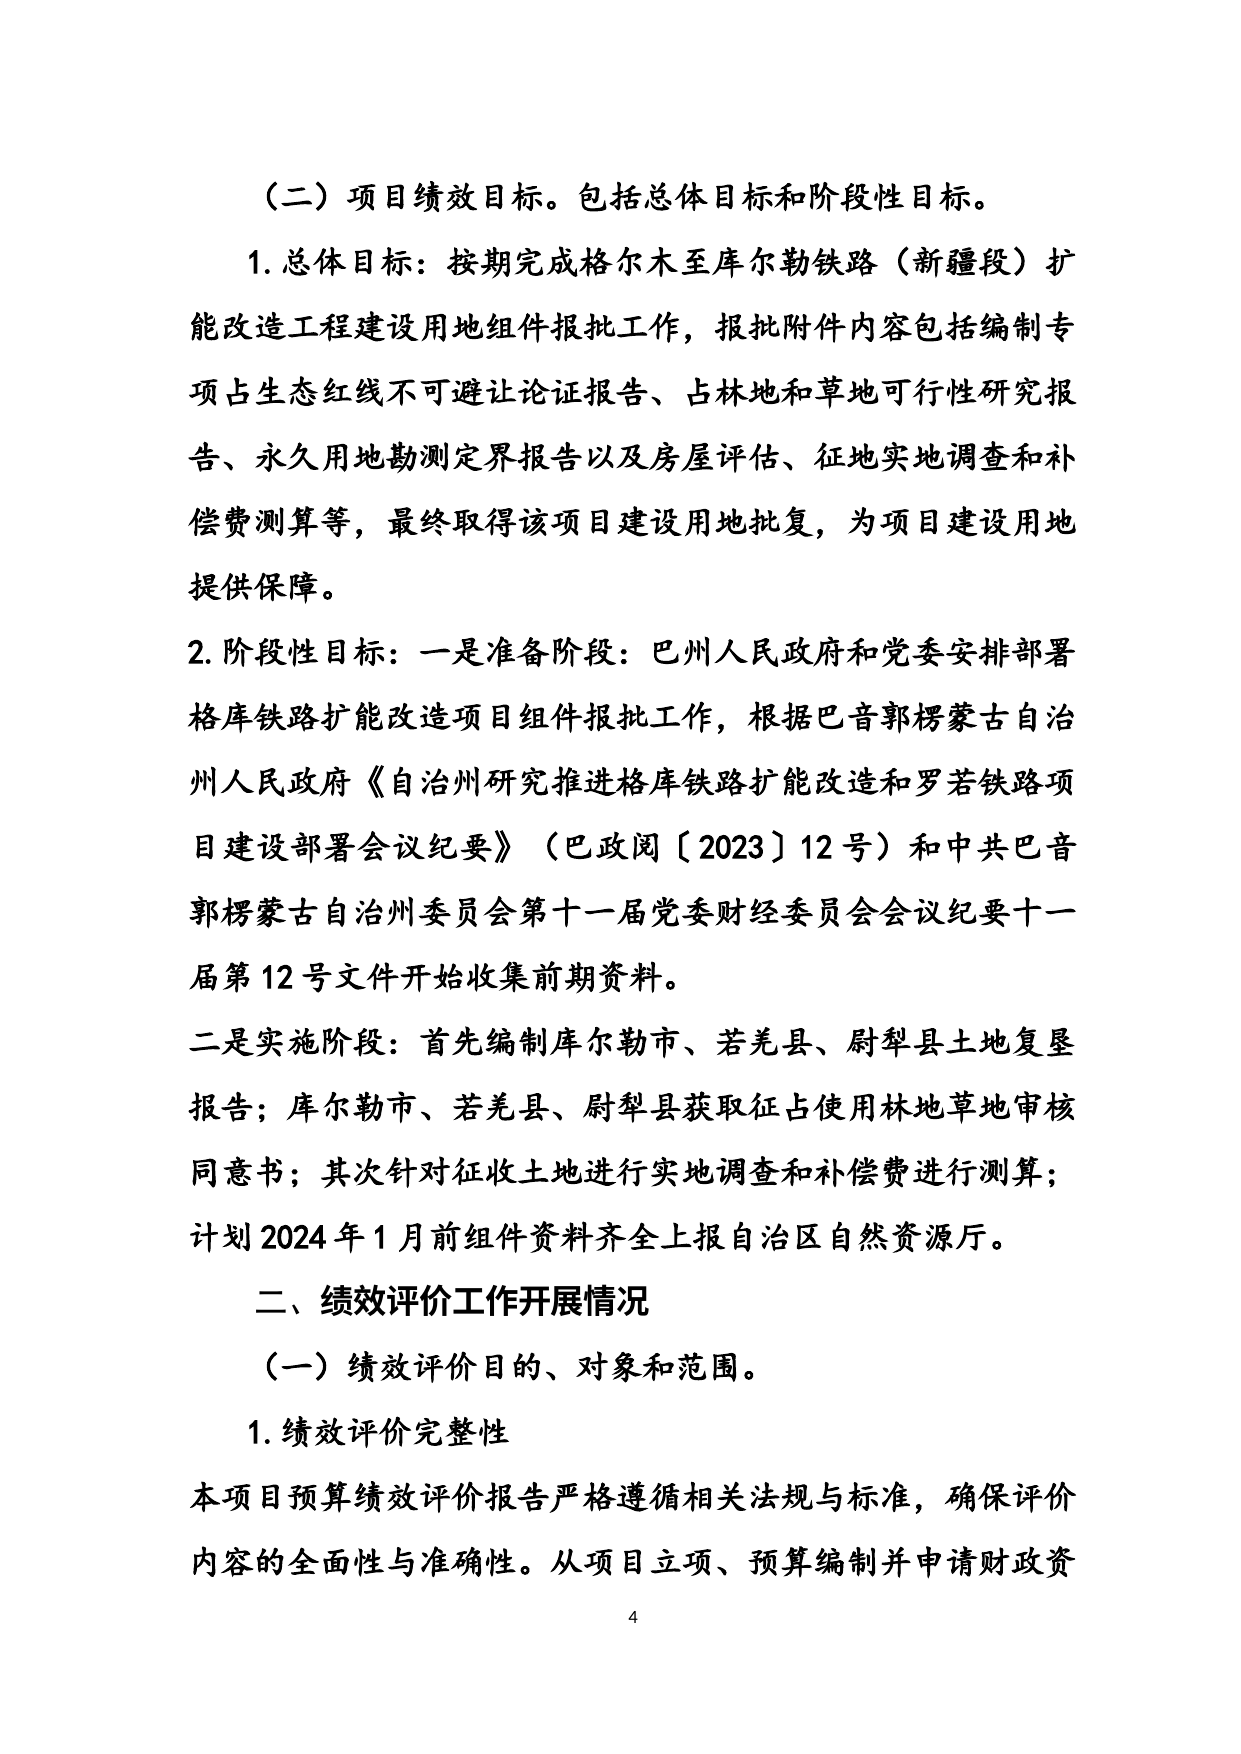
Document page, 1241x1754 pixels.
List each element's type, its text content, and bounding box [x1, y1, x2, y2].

text 二、绩效评价工作开展情况 [187, 1267, 1078, 1332]
text （一）绩效评价目的、对象和范围。 [187, 1332, 1078, 1397]
text （二）项目绩效目标。包括总体目标和阶段性目标。 [187, 162, 1078, 227]
text 1.总体目标：按期完成格尔木至库尔勒铁路（新疆段）扩能改造工程建设用地组件报批工作，报批附件内容包括编制专项占生态红线不可避让论证报告、占林地和草地可行性研究报告、永久用地勘测定界报告以及房屋评估、征地实地调查和补偿费测算等，最终取得该项目建设用地批复，为项目建设用地提供保障。 2.阶段性目标：一是准备阶段：巴州人民政府和党委安排部署格库铁路扩能改造项目组件报批工作，根据巴音郭楞蒙古自治州人民政府《自治州研究推进格库铁路扩能改造和罗若铁路项目建设部署会议纪要》（巴政阅〔2023〕12号）和中共巴音郭楞蒙古自治州委员会第十一届党委财经委员会会议纪要十一届第12号文件开始收集前期资料。 二是实施阶段：首先编制库尔勒市、若羌县、尉犁县土地复垦报告；库尔勒市、若羌县、尉犁县获取征占使用林地草地审核同意书；其次针对征收土地进行实地调查和补偿费进行测算；计划2024年1月前组件资料齐全上报自治区自然资源厅。 [187, 227, 1078, 1267]
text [187, 1397, 1078, 1592]
